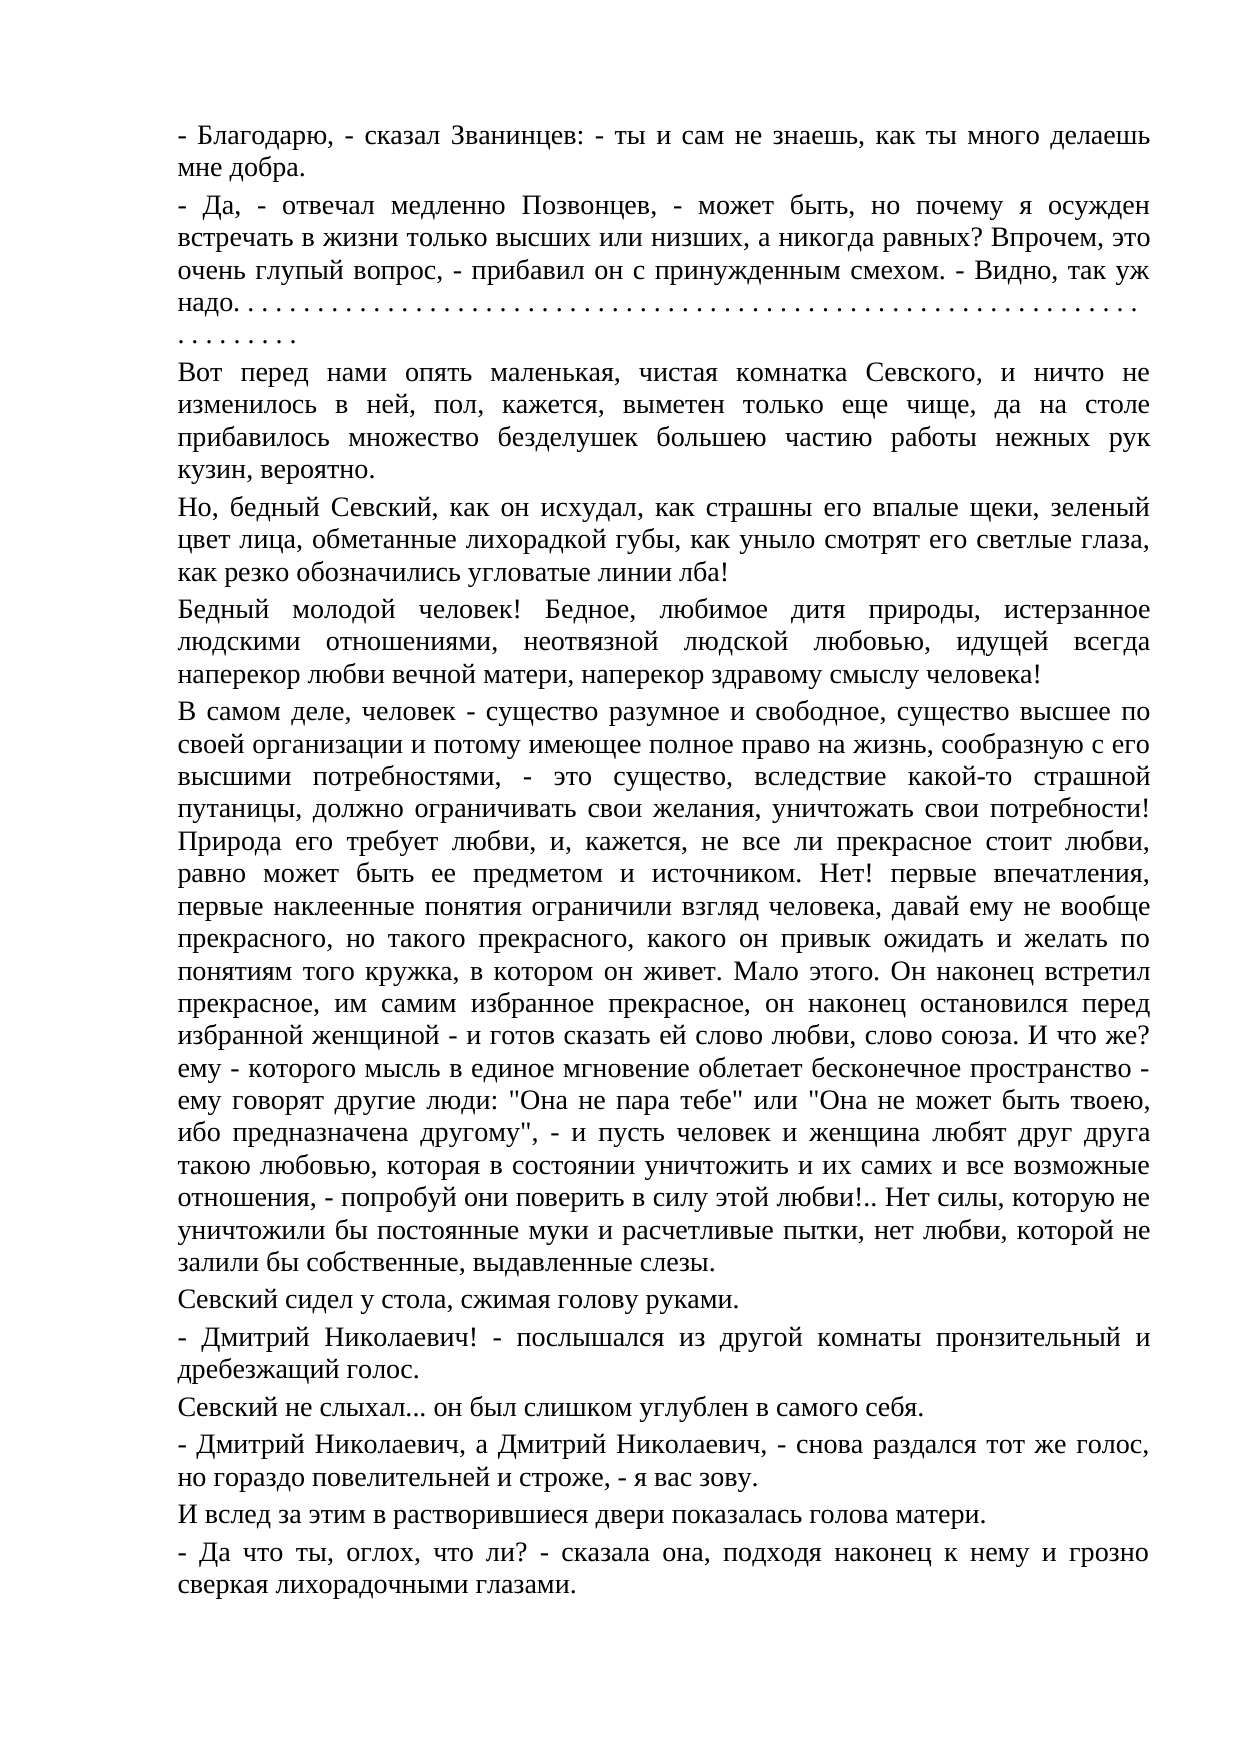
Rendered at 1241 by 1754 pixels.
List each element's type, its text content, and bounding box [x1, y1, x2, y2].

text Севский сидел у стола, сжимая голову руками. [177, 1283, 1152, 1315]
text - Дмитрий Николаевич, а Дмитрий Николаевич, - снова раздался тот же голос, но гораздо повелительней и строже, - я вас зову. [177, 1427, 1152, 1492]
text Севский не слыхал... он был слишком углублен в самого себя. [177, 1390, 1152, 1422]
text Но, бедный Севский, как он исхудал, как страшны его впалые щеки, зеленый цвет лица, обметанные лихорадкой губы, как уныло смотрят его светлые глаза, как резко обозначились угловатые линии лба! [177, 490, 1152, 587]
text - Да, - отвечал медленно Позвонцев, - может быть, но почему я осужден встречать в жизни только высших или низших, а никогда равных? Впрочем, это очень глупый вопрос, - прибавил он с принужденным смехом. - Видно, так уж надо. . . . . . . . . . . . . . . . . . . . . . . . . . . . . . . . . . . . . . . . . . . . . . . . . . . . . . . . . . . . . . . . . . . . . . . . . . [177, 188, 1152, 350]
text Бедный молодой человек! Бедное, любимое дитя природы, истерзанное людскими отношениями, неотвязной людской любовью, идущей всегда наперекор любви вечной матери, наперекор здравому смыслу человека! [177, 592, 1152, 689]
text - Да что ты, оглох, что ли? - сказала она, подходя наконец к нему и грозно сверкая лихорадочными глазами. [177, 1535, 1152, 1600]
text И вслед за этим в растворившиеся двери показалась голова матери. [177, 1497, 1152, 1530]
text - Благодарю, - сказал Званинцев: - ты и сам не знаешь, как ты много делаешь мне добра. [177, 118, 1152, 183]
text В самом деле, человек - существо разумное и свободное, существо высшее по своей организации и потому имеющее полное право на жизнь, сообразную с его высшими потребностями, - это существо, вследствие какой-то страшной путаницы, должно ограничивать свои желания, уничтожать свои потребности! Природа его требует любви, и, кажется, не все ли прекрасное стоит любви, равно может быть ее предметом и источником. Нет! первые впечатления, первые наклеенные понятия ограничили взгляд человека, давай ему не вообще прекрасного, но такого прекрасного, какого он привык ожидать и желать по понятиям того кружка, в котором он живет. Мало этого. Он наконец встретил прекрасное, им самим избранное прекрасное, он наконец остановился перед избранной женщиной - и готов сказать ей слово любви, слово союза. И что же? ему - которого мысль в единое мгновение облетает бесконечное пространство - ему говорят другие люди: "Она не пара тебе" или "Она не может быть твоею, ибо предназначена другому", - и пусть человек и женщина любят друг друга такою любовью, которая в состоянии уничтожить и их самих и все возможные отношения, - попробуй они поверить в силу этой любви!.. Нет силы, которую не уничтожили бы постоянные муки и расчетливые пытки, нет любви, которой не залили бы собственные, выдавленные слезы. [177, 694, 1152, 1277]
text Вот перед нами опять маленькая, чистая комнатка Севского, и ничто не изменилось в ней, пол, кажется, выметен только еще чище, да на столе прибавилось множество безделушек большею частию работы нежных рук кузин, вероятно. [177, 355, 1152, 485]
text - Дмитрий Николаевич! - послышался из другой комнаты пронзительный и дребезжащий голос. [177, 1320, 1152, 1385]
